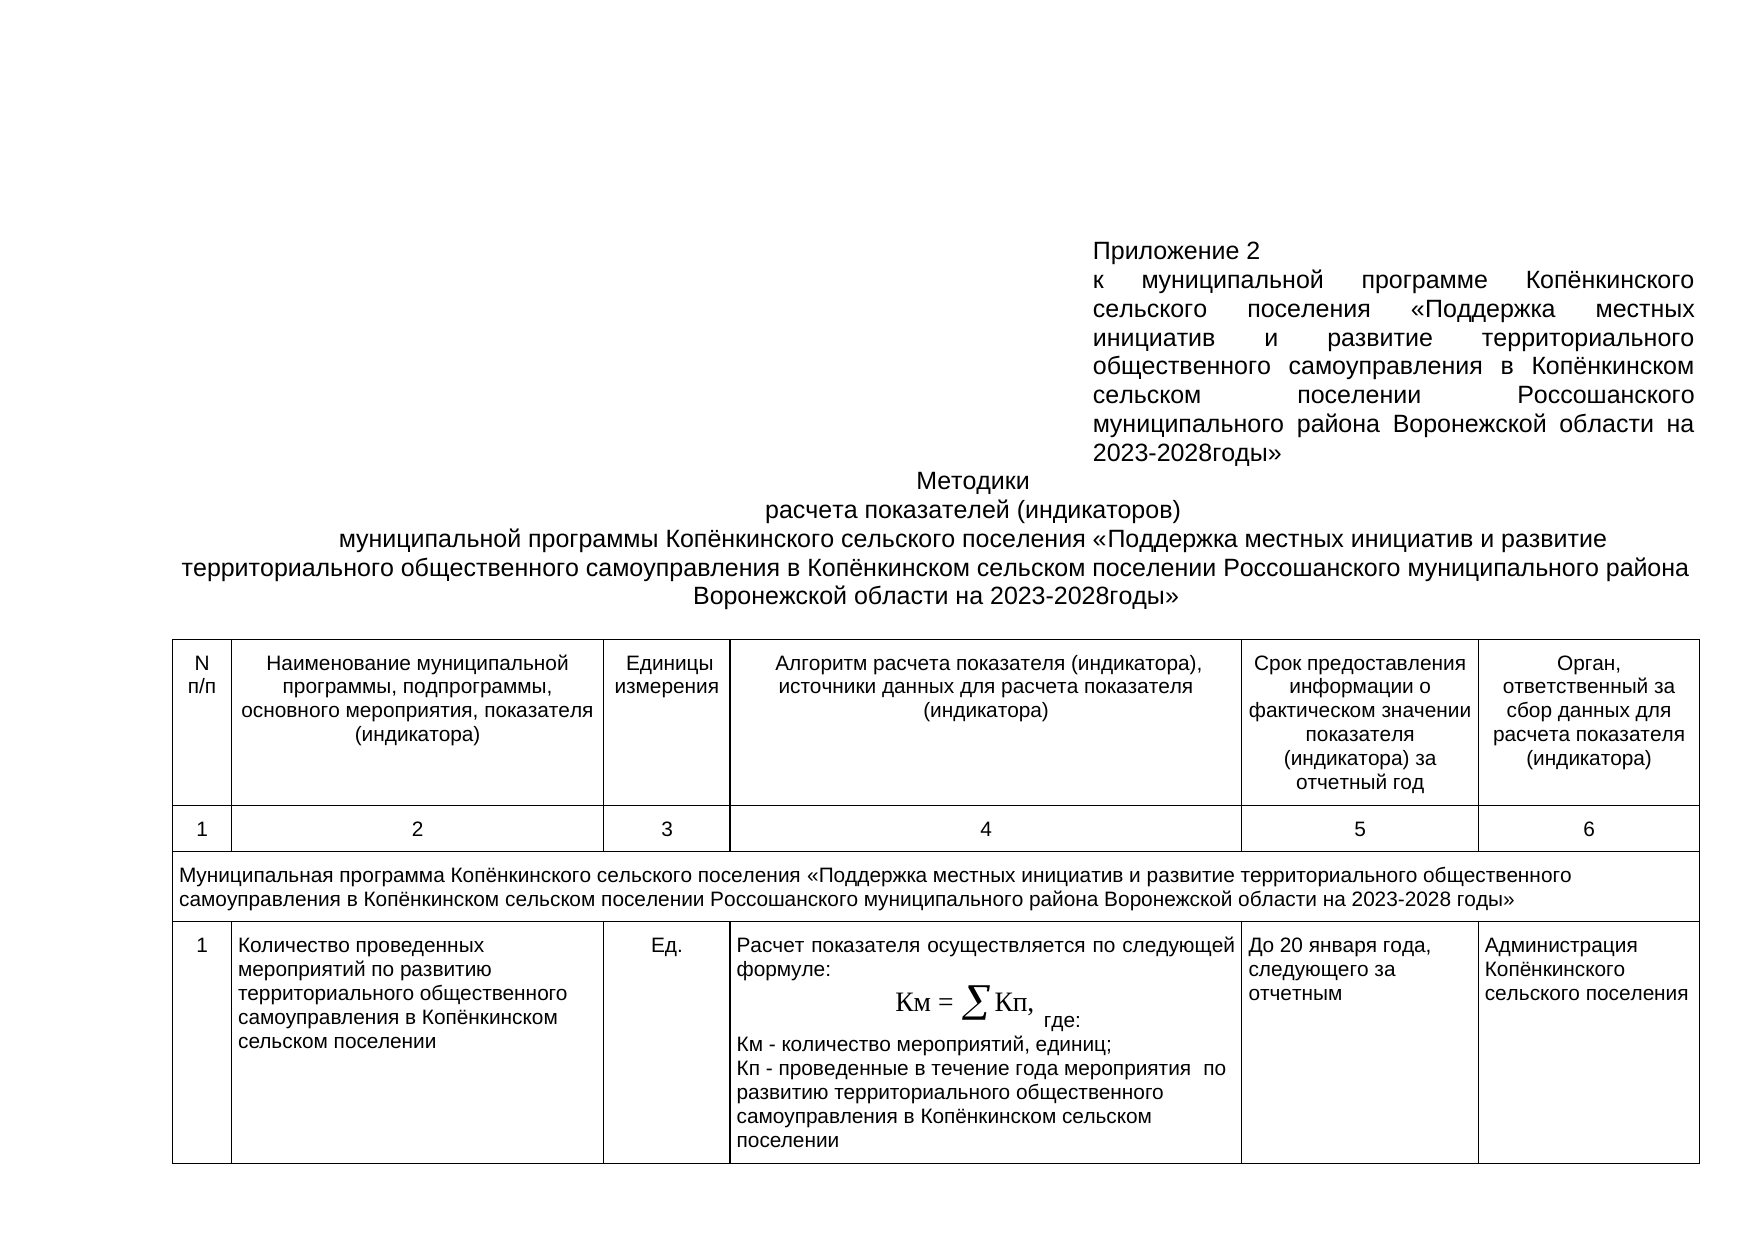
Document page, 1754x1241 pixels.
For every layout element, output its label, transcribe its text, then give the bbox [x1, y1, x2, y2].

text Методики [177, 466, 1695, 495]
table_cell 2 [232, 806, 603, 851]
table_cell 3 [604, 806, 729, 851]
text муниципальной программы Копёнкинского сельского поселения «Поддержка местных инициатив и развитие территориального общественного самоуправления в Копёнкинском сельском поселении Россошанского муниципального района Воронежской области на 2023-2028годы» [177, 524, 1695, 610]
table_cell Количество проведенных мероприятий по развитию территориального общественного самоуправления в Копёнкинском сельском поселении [232, 922, 603, 1162]
text расчета показателей (индикаторов) [177, 495, 1695, 524]
table_cell Ед. [604, 922, 729, 1162]
table_cell 1 [173, 806, 231, 851]
text Приложение 2 [1093, 236, 1695, 265]
table_cell 5 [1242, 806, 1478, 851]
table_cell Администрация Копёнкинского сельского поселения [1479, 922, 1699, 1162]
table_cell 4 [731, 806, 1241, 851]
table_cell Расчет показателя осуществляется по следующей формуле: где: Км - количество мероприятий, единиц; Кп - проведенные в течение года мероприятия по развитию территориального общественного самоуправления в Копёнкинском сельском поселении [731, 922, 1241, 1162]
table_header Алгоритм расчета показателя (индикатора), источники данных для расчета показателя (индикатора) [731, 640, 1241, 805]
table_header Орган, ответственный за сбор данных для расчета показателя (индикатора) [1479, 640, 1699, 805]
table_header Единицы измерения [604, 640, 729, 805]
table_header Срок предоставления информации о фактическом значении показателя (индикатора) за отчетный год [1242, 640, 1478, 805]
table_cell 6 [1479, 806, 1699, 851]
table_cell До 20 января года, следующего за отчетным [1242, 922, 1478, 1162]
table_header Наименование муниципальной программы, подпрограммы, основного мероприятия, показателя (индикатора) [232, 640, 603, 805]
text к муниципальной программе Копёнкинского сельского поселения «Поддержка местных инициатив и развитие территориального общественного самоуправления в Копёнкинском сельском поселении Россошанского муниципального района Воронежской области на 2023-2028годы» [1093, 265, 1695, 466]
table_cell 1 [173, 922, 231, 1162]
table_cell Муниципальная программа Копёнкинского сельского поселения «Поддержка местных инициатив и развитие территориального общественного самоуправления в Копёнкинском сельском поселении Россошанского муниципального района Воронежской области на 2023-2028 годы» [173, 852, 1699, 921]
table_header N п/п [173, 640, 231, 805]
